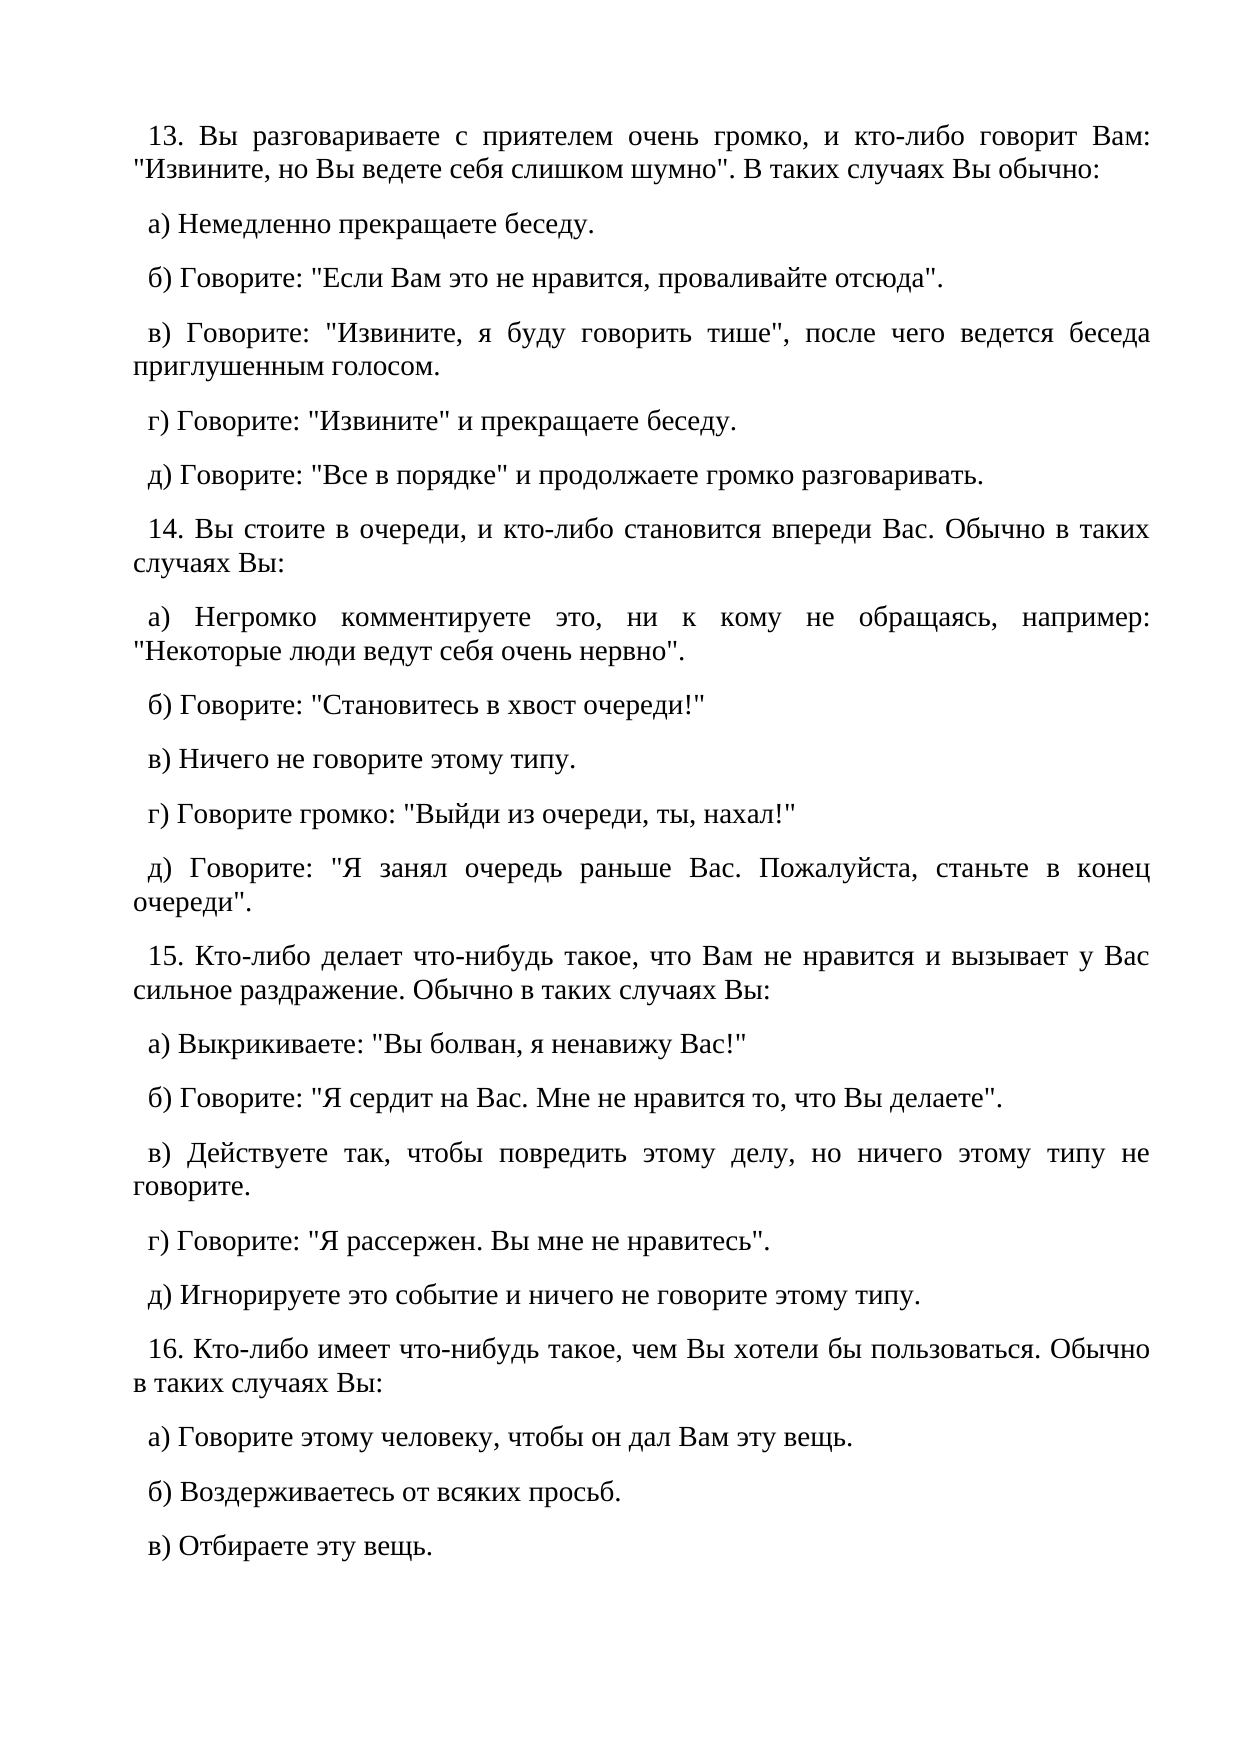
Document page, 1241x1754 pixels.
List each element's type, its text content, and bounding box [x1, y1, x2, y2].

text в) Ничего не говорите этому типу. [133, 938, 1152, 972]
text а) Выкрикиваете: "Вы болван, я ненавижу Вас!" [133, 1223, 1152, 1256]
text в) Говорите: "Извините, я буду говорить тише", после чего ведется беседа приглушенным голосом. [133, 511, 1152, 578]
text б) Говорите: "Становитесь в хвост очереди!" [133, 884, 1152, 917]
text 15. Кто-либо делает что-нибудь такое, что Вам не нравится и вызывает у Вас сильное раздражение. Обычно в таких случаях Вы: [133, 1135, 1152, 1202]
text 14. Вы стоите в очереди, и кто-либо становится впереди Вас. Обычно в таких случаях Вы: [133, 708, 1152, 775]
text в) Говорите: "Вы вели себя в отношении меня вполне нормально, но я заслуживаю большего. [133, 118, 1152, 185]
text г) Говорите громко: "Выйди из очереди, ты, нахал!" [133, 993, 1152, 1026]
text 13. Вы разговариваете с приятелем очень громко, и кто-либо говорит Вам: "Извините, но Вы ведете себя слишком шумно". В таких случаях Вы обычно: [133, 315, 1152, 382]
text д) Говорите: "Вы вели себя в отношении меня недостаточно хорошо". [133, 260, 1152, 294]
text 16. Кто-либо имеет что-нибудь такое, чем Вы хотели бы пользоваться. Обычно в таких случаях Вы: [133, 1528, 1152, 1595]
text в) Действуете так, чтобы повредить этому делу, но ничего этому типу не говорите. [133, 1332, 1152, 1399]
text г) Игнорируете этот факт и ничего не говорите. [133, 206, 1152, 239]
text д) Говорите: "Я занял очередь раньше Вас. Пожалуйста, станьте в конец очереди". [133, 1047, 1152, 1114]
text г) Говорите: "Извините" и прекращаете беседу. [133, 599, 1152, 633]
text а) Негромко комментируете это, ни к кому не обращаясь, например: "Некоторые люди ведут себя очень нервно". [133, 796, 1152, 863]
text б) Говорите: "Я сердит на Вас. Мне не нравится то, что Вы делаете". [133, 1277, 1152, 1311]
text д) Игнорируете это событие и ничего не говорите этому типу. [133, 1474, 1152, 1507]
text д) Говорите: "Все в порядке" и продолжаете громко разговаривать. [133, 654, 1152, 687]
text а) Немедленно прекращаете беседу. [133, 403, 1152, 436]
text г) Говорите: "Я рассержен. Вы мне не нравитесь". [133, 1419, 1152, 1453]
text б) Говорите: "Если Вам это не нравится, проваливайте отсюда". [133, 457, 1152, 491]
